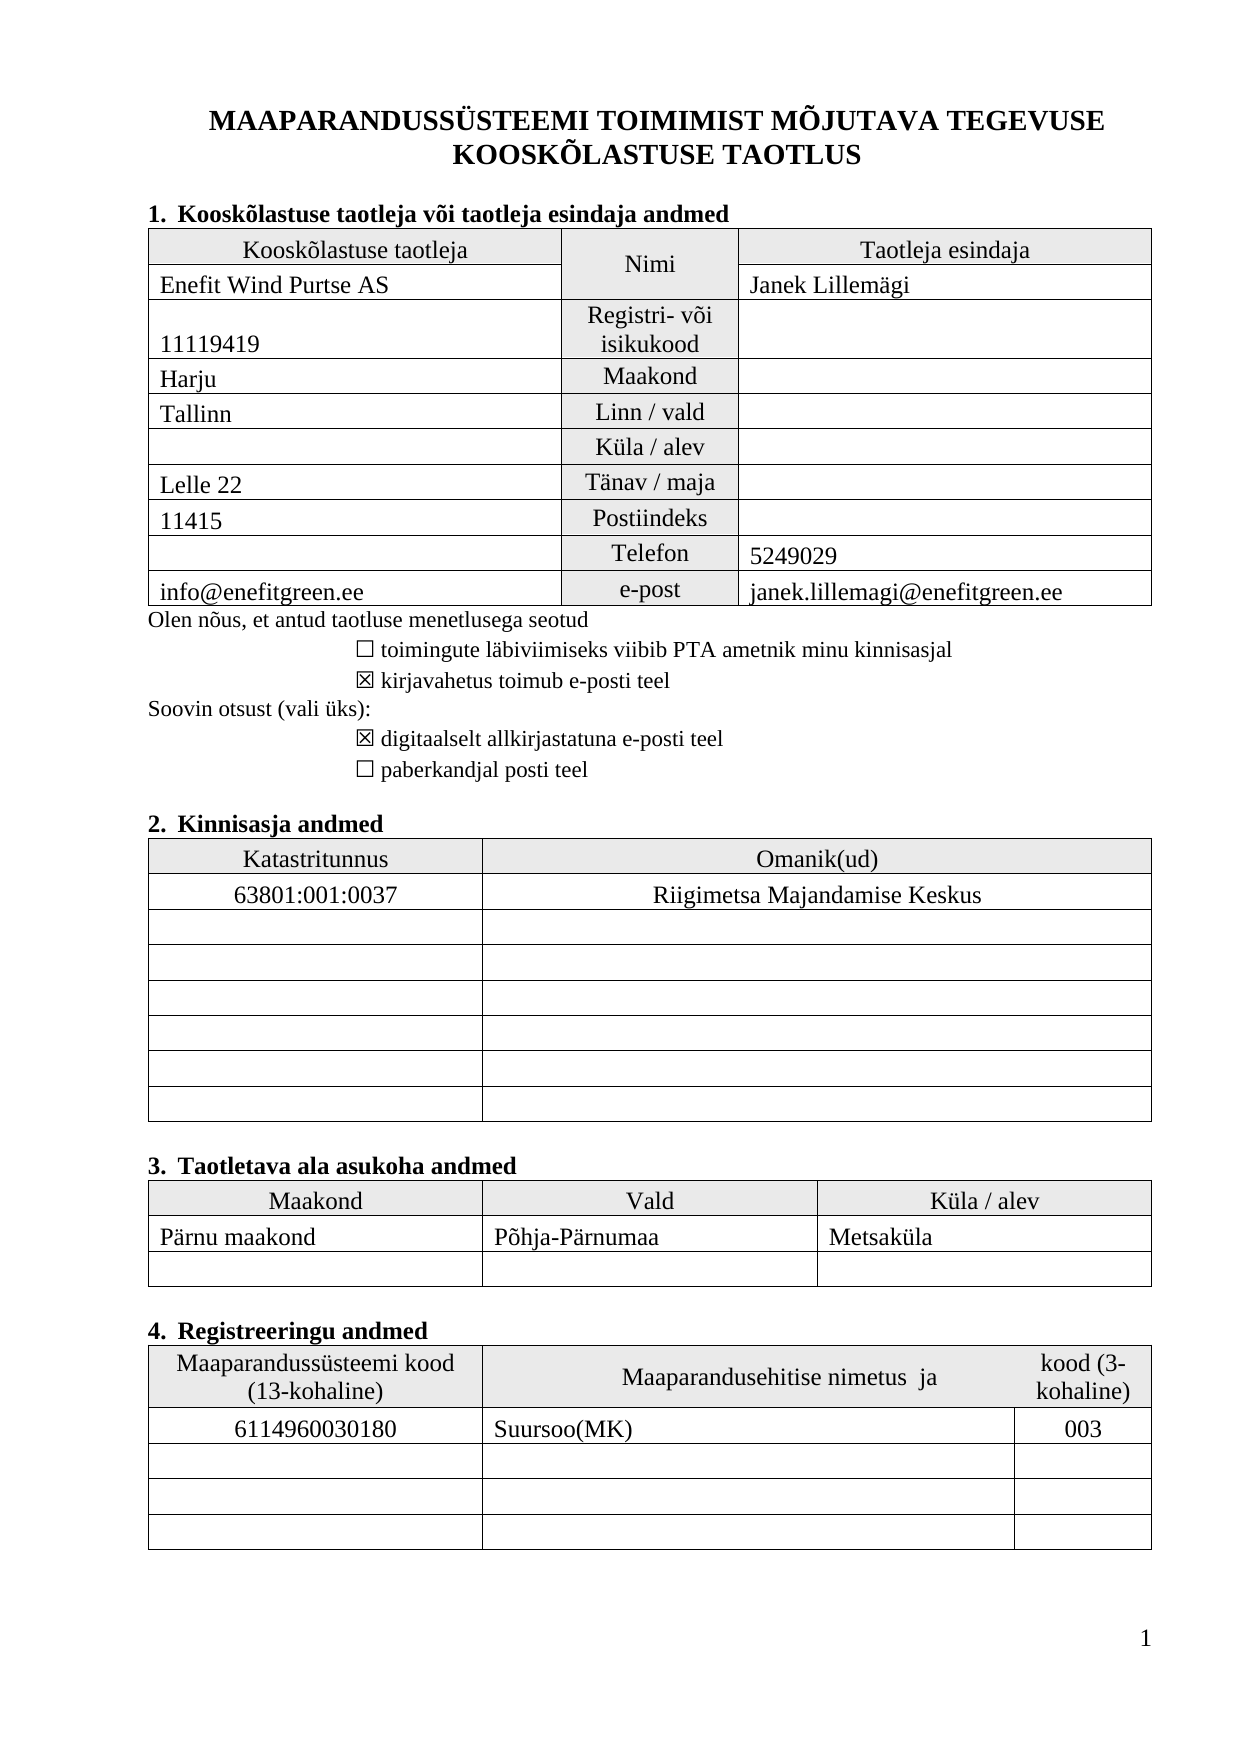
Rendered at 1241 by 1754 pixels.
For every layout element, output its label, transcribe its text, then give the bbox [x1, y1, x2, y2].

table_cell 11415 [149, 500, 561, 534]
table_cell Tallinn [149, 394, 561, 428]
table_cell [739, 465, 1151, 499]
table_cell [149, 981, 482, 1015]
table_cell janek.lillemagi@enefitgreen.ee [739, 571, 1151, 605]
table_cell Tänav / maja [562, 465, 738, 499]
table_cell [483, 910, 1151, 944]
table_cell Suursoo(MK) [483, 1408, 1014, 1443]
table_cell [739, 394, 1151, 428]
table_cell Riigimetsa Majandamise Keskus [483, 874, 1151, 909]
table_cell [483, 945, 1151, 979]
table_cell [149, 1479, 482, 1513]
list Registreeringu andmed [148, 1316, 1152, 1344]
text MAAPARANDUSSÜSTEEMI TOIMIMIST MÕJUTAVA TEGEVUSE KOOSKÕLASTUSE TAOTLUS [148, 103, 1167, 171]
table_header kood (3-kohaline) [1014, 1346, 1151, 1407]
table_cell [483, 1479, 1014, 1513]
table_cell Küla / alev [562, 429, 738, 464]
text digitaalselt allkirjastatuna e-posti teel [354, 722, 1152, 753]
table_cell Telefon [562, 536, 738, 570]
table_cell Registri- või isikukood [562, 300, 738, 357]
table_cell Põhja-Pärnumaa [483, 1216, 817, 1251]
table_cell [739, 359, 1151, 393]
text paberkandjal posti teel [354, 753, 1152, 784]
list Kinnisasja andmed [148, 809, 1152, 838]
table_cell [149, 1515, 482, 1549]
table_header Maakond [149, 1181, 482, 1215]
table_cell [149, 1252, 482, 1286]
table_cell Maakond [562, 359, 738, 393]
table_cell 5249029 [739, 536, 1151, 570]
table_cell [149, 945, 482, 979]
table_header Küla / alev [818, 1181, 1151, 1215]
table_cell [818, 1252, 1151, 1286]
text Olen nõus, et antud taotluse menetlusega seotud [148, 606, 1152, 633]
table_cell Pärnu maakond [149, 1216, 482, 1251]
table_cell 6114960030180 [149, 1408, 482, 1443]
table_header Nimi [562, 229, 738, 299]
table_cell [739, 429, 1151, 464]
table_cell [149, 910, 482, 944]
table_cell 63801:001:0037 [149, 874, 482, 909]
table_header Katastritunnus [149, 839, 482, 873]
table_header Vald [483, 1181, 817, 1215]
table_cell [149, 1087, 482, 1121]
table_cell Enefit Wind Purtse AS [149, 265, 561, 299]
table_cell [483, 981, 1151, 1015]
table_cell [483, 1087, 1151, 1121]
table_cell [1015, 1515, 1151, 1549]
list Kooskõlastuse taotleja või taotleja esindaja andmed [148, 199, 1152, 228]
table_cell Lelle 22 [149, 465, 561, 499]
table_cell [483, 1515, 1014, 1549]
table_cell [1015, 1479, 1151, 1513]
table_cell [483, 1051, 1151, 1086]
table_cell 003 [1015, 1408, 1151, 1443]
table_cell [149, 1051, 482, 1086]
text kirjavahetus toimub e-posti teel [354, 664, 1152, 695]
text Soovin otsust (vali üks): [148, 695, 1152, 722]
table_cell [149, 536, 561, 570]
text toimingute läbiviimiseks viibib PTA ametnik minu kinnisasjal [354, 633, 1152, 664]
table_cell [149, 429, 561, 464]
table_header Taotleja esindaja [739, 229, 1151, 263]
list Taotletava ala asukoha andmed [148, 1151, 1152, 1180]
table_cell [483, 1444, 1014, 1478]
table_cell [1015, 1444, 1151, 1478]
table_cell Harju [149, 359, 561, 393]
table_header Omanik(ud) [483, 839, 1151, 873]
table_cell Linn / vald [562, 394, 738, 428]
table_header Kooskõlastuse taotleja [149, 229, 561, 263]
table_cell [149, 1444, 482, 1478]
table_cell [483, 1016, 1151, 1050]
table_cell [149, 1016, 482, 1050]
table_cell e-post [562, 571, 738, 605]
table_header Maaparandussüsteemi kood (13-kohaline) [149, 1346, 482, 1407]
table_cell Postiindeks [562, 500, 738, 534]
table_cell 11119419 [149, 300, 561, 357]
table_cell Janek Lillemägi [739, 265, 1151, 299]
table_header Maaparandusehitise nimetus ja [483, 1346, 1014, 1407]
table_cell Metsaküla [818, 1216, 1151, 1251]
table_cell info@enefitgreen.ee [149, 571, 561, 605]
table_cell [483, 1252, 817, 1286]
table_cell [739, 300, 1151, 357]
table_cell [739, 500, 1151, 534]
